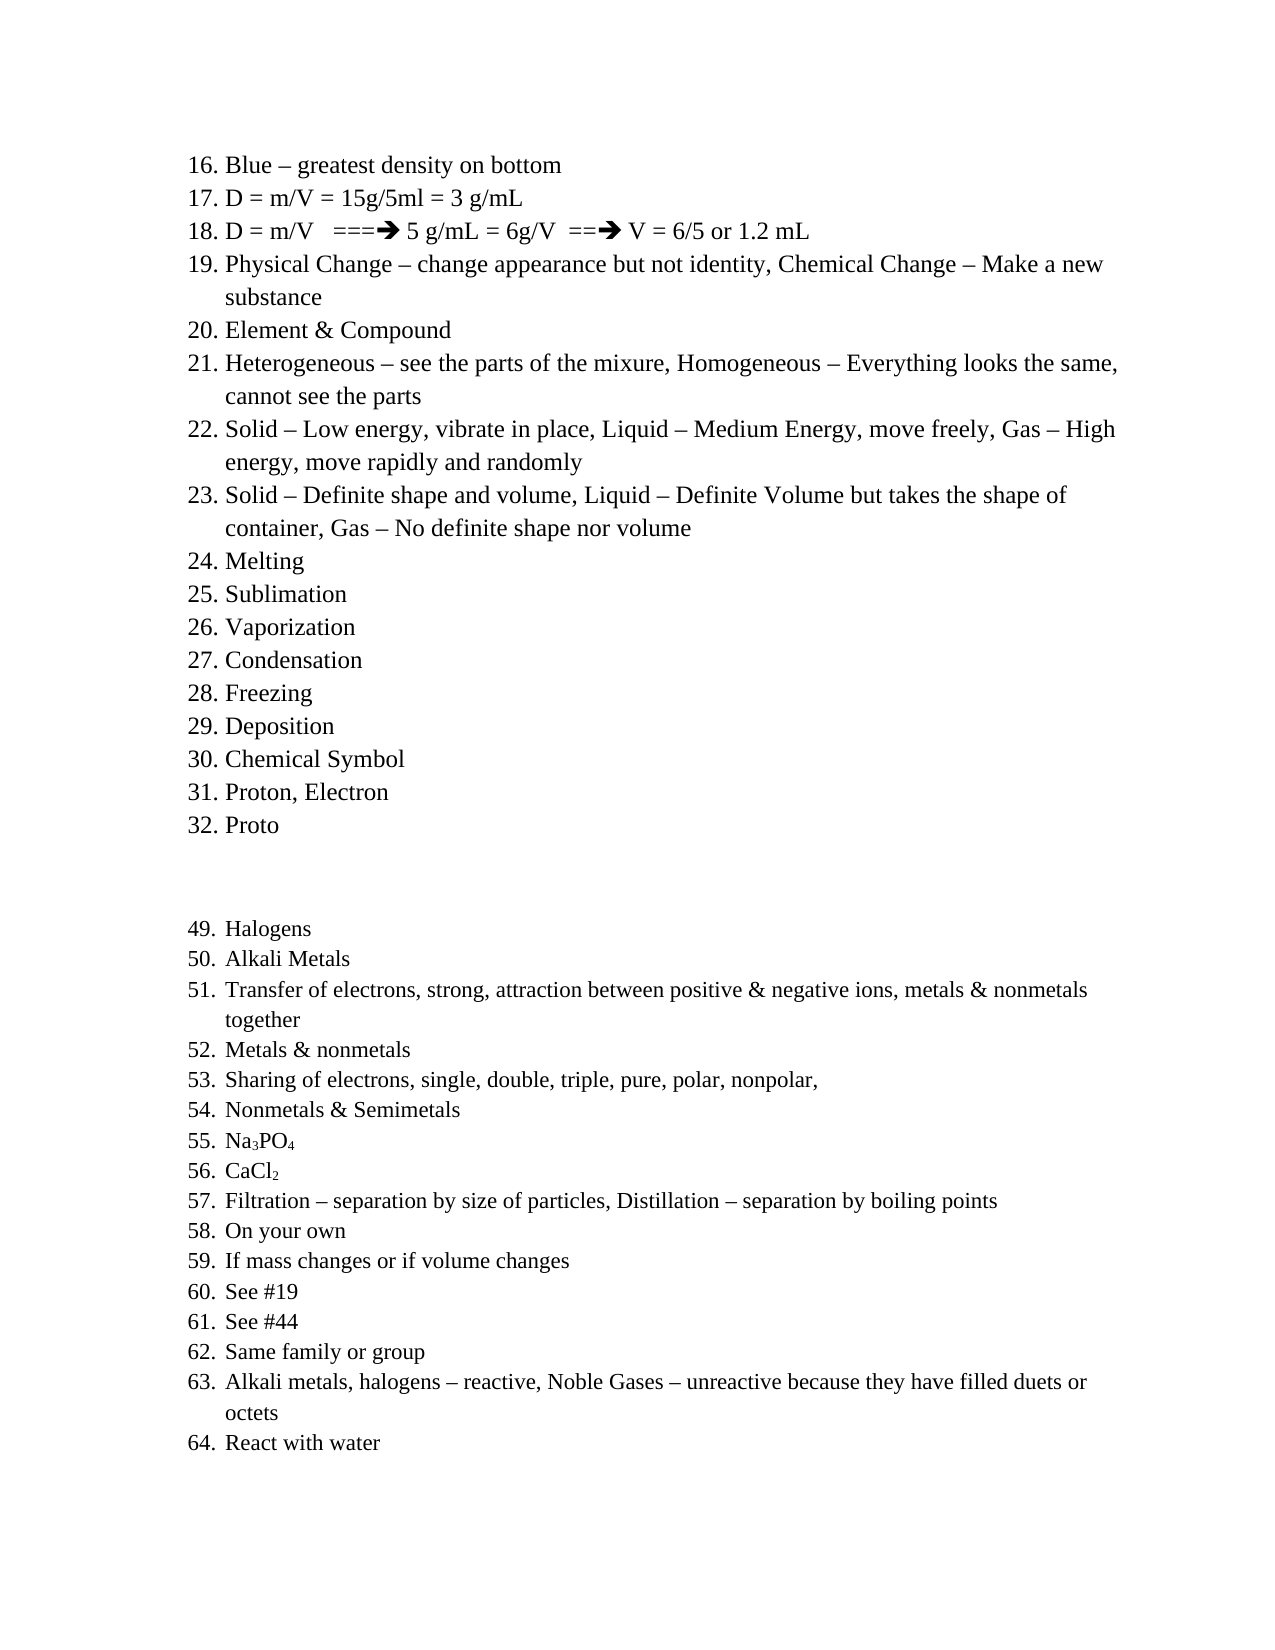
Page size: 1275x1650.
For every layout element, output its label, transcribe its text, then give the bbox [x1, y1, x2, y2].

list React with water [187, 1429, 1125, 1455]
list Na3PO4 [187, 1127, 1125, 1153]
list Solid – Definite shape and volume, Liquid – Definite Volume but takes the shape of container, Gas – No definite shape nor volume [187, 480, 1125, 542]
list Freezing [187, 678, 1125, 707]
list Solid – Low energy, vibrate in place, Liquid – Medium Energy, move freely, Gas – High energy, move rapidly and randomly [187, 414, 1125, 476]
list D = m/V === 5 g/mL = 6g/V == V = 6/5 or 1.2 mL [187, 216, 1125, 245]
list CaCl2 [187, 1157, 1125, 1183]
list Element & Compound [187, 315, 1125, 344]
list If mass changes or if volume changes [187, 1248, 1125, 1274]
list Heterogeneous – see the parts of the mixure, Homogeneous – Everything looks the same, cannot see the parts [187, 348, 1125, 410]
list Blue – greatest density on bottom [187, 150, 1125, 179]
list Same family or group [187, 1338, 1125, 1364]
list Alkali metals, halogens – reactive, Noble Gases – unreactive because they have filled duets or octets [187, 1368, 1125, 1425]
list Deposition [187, 711, 1125, 740]
list D = m/V = 15g/5ml = 3 g/mL [187, 183, 1125, 212]
list Filtration – separation by size of particles, Distillation – separation by boiling points [187, 1187, 1125, 1213]
list Proton, Electron [187, 777, 1125, 806]
list Sharing of electrons, single, double, triple, pure, polar, nonpolar, [187, 1066, 1125, 1093]
list Nonmetals & Semimetals [187, 1097, 1125, 1123]
list See #44 [187, 1308, 1125, 1334]
list Vaporization [187, 612, 1125, 641]
list Chemical Symbol [187, 744, 1125, 773]
list See #19 [187, 1278, 1125, 1304]
list Condensation [187, 645, 1125, 674]
list Metals & nonmetals [187, 1036, 1125, 1062]
list On your own [187, 1217, 1125, 1244]
list Melting [187, 546, 1125, 575]
list Halogens [187, 915, 1125, 942]
list Proton, Neutron [187, 810, 1125, 839]
list Transfer of electrons, strong, attraction between positive & negative ions, metals & nonmetals together [187, 976, 1125, 1032]
list Sublimation [187, 579, 1125, 608]
list Alkali Metals [187, 946, 1125, 972]
list Physical Change – change appearance but not identity, Chemical Change – Make a new substance [187, 249, 1125, 311]
